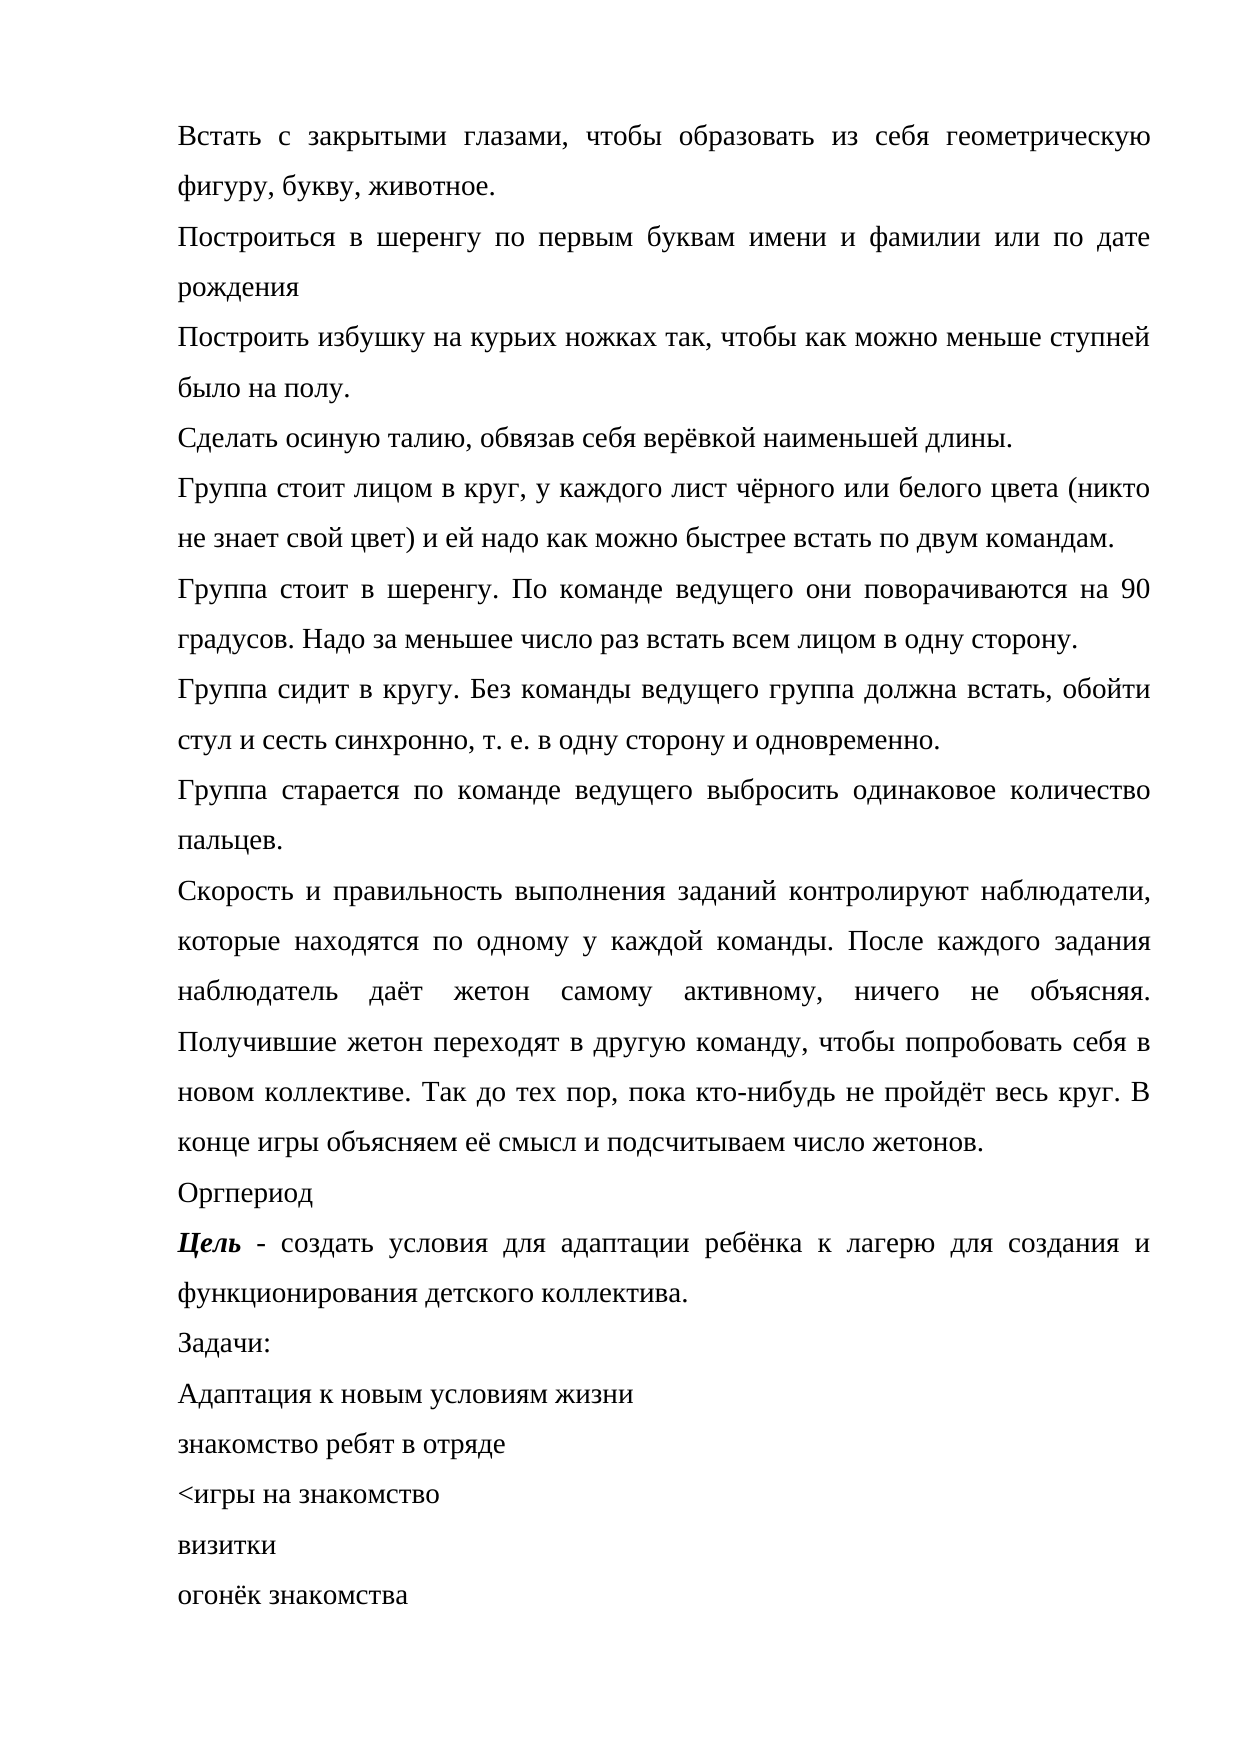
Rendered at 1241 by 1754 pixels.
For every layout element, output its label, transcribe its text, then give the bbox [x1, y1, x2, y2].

text огонёк знакомства [177, 1577, 1152, 1611]
text Группа сидит в кругу. Без команды ведущего группа должна встать, обойти стул и сесть синхронно, т. е. в одну сторону и одновременно. [177, 672, 1152, 755]
text Сделать осиную талию, обвязав себя верёвкой наименьшей длины. [177, 420, 1152, 453]
text Группа стоит в шеренгу. По команде ведущего они поворачиваются на 90 градусов. Надо за меньшее число раз встать всем лицом в одну сторону. [177, 571, 1152, 655]
text Группа старается по команде ведущего выбросить одинаковое количество пальцев. [177, 772, 1152, 856]
text Построить избушку на курьих ножках так, чтобы как можно меньше ступней было на полу. [177, 319, 1152, 403]
text Задачи: [177, 1326, 1152, 1359]
text визитки [177, 1527, 1152, 1560]
text Построиться в шеренгу по первым буквам имени и фамилии или по дате рождения [177, 219, 1152, 303]
text Цель - создать условия для адаптации ребёнка к лагерю для создания и функционирования детского коллектива. [177, 1225, 1152, 1309]
text знакомство ребят в отряде [177, 1426, 1152, 1460]
text Скорость и правильность выполнения заданий контролируют наблюдатели, которые находятся по одному у каждой команды. После каждого задания наблюдатель даёт жетон самому активному, ничего не объясняя. Получившие жетон переходят в другую команду, чтобы попробовать себя в новом коллективе. Так до тех пор, пока кто-нибудь не пройдёт весь круг. В конце игры объясняем её смысл и подсчитываем число жетонов. [177, 873, 1152, 1158]
text Оргпериод [177, 1175, 1152, 1208]
text <игры на знакомство [177, 1477, 1152, 1510]
text Встать с закрытыми глазами, чтобы образовать из себя геометрическую фигуру, букву, животное. [177, 118, 1152, 202]
text Адаптация к новым условиям жизни [177, 1376, 1152, 1409]
text Группа стоит лицом в круг, у каждого лист чёрного или белого цвета (никто не знает свой цвет) и ей надо как можно быстрее встать по двум командам. [177, 470, 1152, 554]
